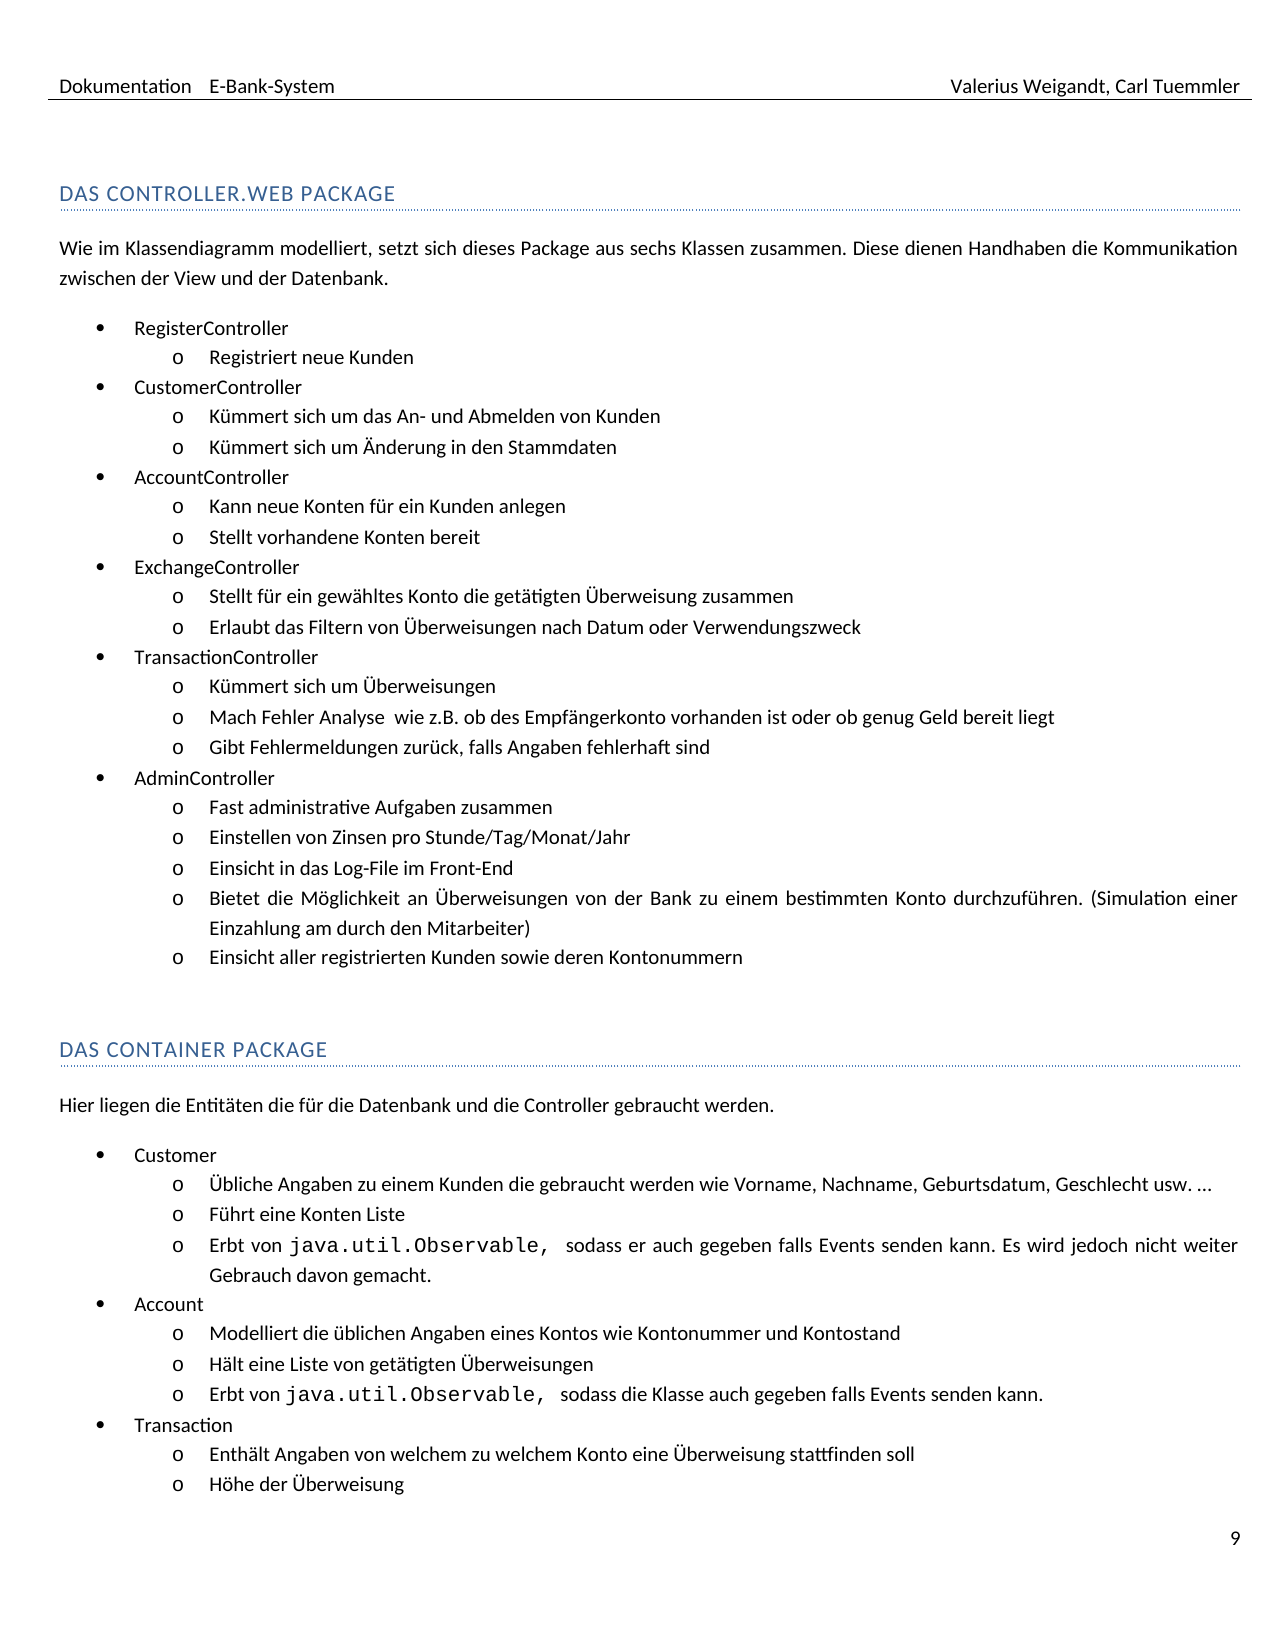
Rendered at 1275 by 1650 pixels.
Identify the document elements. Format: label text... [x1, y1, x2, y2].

list Bietet die Möglichkeit an Überweisungen von der Bank zu einem bestimmten Konto durchzuführen. (Simulation einer Einzahlung am durch den Mitarbeiter) [172, 885, 1240, 941]
list Einsicht in das Log-File im Front-End [172, 855, 1240, 881]
text Hier liegen die Entitäten die für die Datenbank und die Controller gebraucht werden. [59, 1092, 1240, 1117]
list AccountController [97, 464, 1240, 490]
list AdminController [97, 765, 1240, 790]
list Führt eine Konten Liste [172, 1202, 1240, 1228]
list Stellt für ein gewähltes Konto die getätigten Überweisung zusammen [172, 583, 1240, 610]
subtitle Das Controller.web Package [59, 179, 1240, 211]
list Gibt Fehlermeldungen zurück, falls Angaben fehlerhaft sind [172, 734, 1240, 761]
list Kümmert sich um Änderung in den Stammdaten [172, 434, 1240, 460]
list Modelliert die üblichen Angaben eines Kontos wie Kontonummer und Kontostand [172, 1321, 1240, 1347]
list Fast administrative Aufgaben zusammen [172, 794, 1240, 820]
list Enthält Angaben von welchem zu welchem Konto eine Überweisung stattfinden soll [172, 1441, 1240, 1467]
list Stellt vorhandene Konten bereit [172, 524, 1240, 550]
list Kann neue Konten für ein Kunden anlegen [172, 493, 1240, 520]
list Einsicht aller registrierten Kunden sowie deren Kontonummern [172, 944, 1240, 971]
list Transaction [97, 1412, 1240, 1437]
list Erbt von java.util.Observable, sodass die Klasse auch gegeben falls Events senden kann. [172, 1381, 1240, 1408]
list ExchangeController [97, 554, 1240, 580]
list TransactionController [97, 644, 1240, 670]
list Mach Fehler Analyse wie z.B. ob des Empfängerkonto vorhanden ist oder ob genug Geld bereit liegt [172, 704, 1240, 730]
list RegisterController [97, 315, 1240, 340]
list Registriert neue Kunden [172, 344, 1240, 370]
list Hält eine Liste von getätigten Überweisungen [172, 1351, 1240, 1377]
list CustomerController [97, 374, 1240, 400]
list Übliche Angaben zu einem Kunden die gebraucht werden wie Vorname, Nachname, Geburtsdatum, Geschlecht usw. … [172, 1171, 1240, 1198]
list Customer [97, 1142, 1240, 1167]
list Kümmert sich um das An- und Abmelden von Kunden [172, 403, 1240, 430]
list Erbt von java.util.Observable, sodass er auch gegeben falls Events senden kann. Es wird jedoch nicht weiter Gebrauch davon gemacht. [172, 1232, 1240, 1288]
list Höhe der Überweisung [172, 1471, 1240, 1498]
list Einstellen von Zinsen pro Stunde/Tag/Monat/Jahr [172, 824, 1240, 851]
list Kümmert sich um Überweisungen [172, 673, 1240, 700]
list Erlaubt das Filtern von Überweisungen nach Datum oder Verwendungszweck [172, 614, 1240, 640]
text Wie im Klassendiagramm modelliert, setzt sich dieses Package aus sechs Klassen zusammen. Diese dienen Handhaben die Kommunikation zwischen der View und der Datenbank. [59, 236, 1240, 290]
subtitle Das Container Package [59, 1035, 1240, 1067]
list Account [97, 1291, 1240, 1317]
